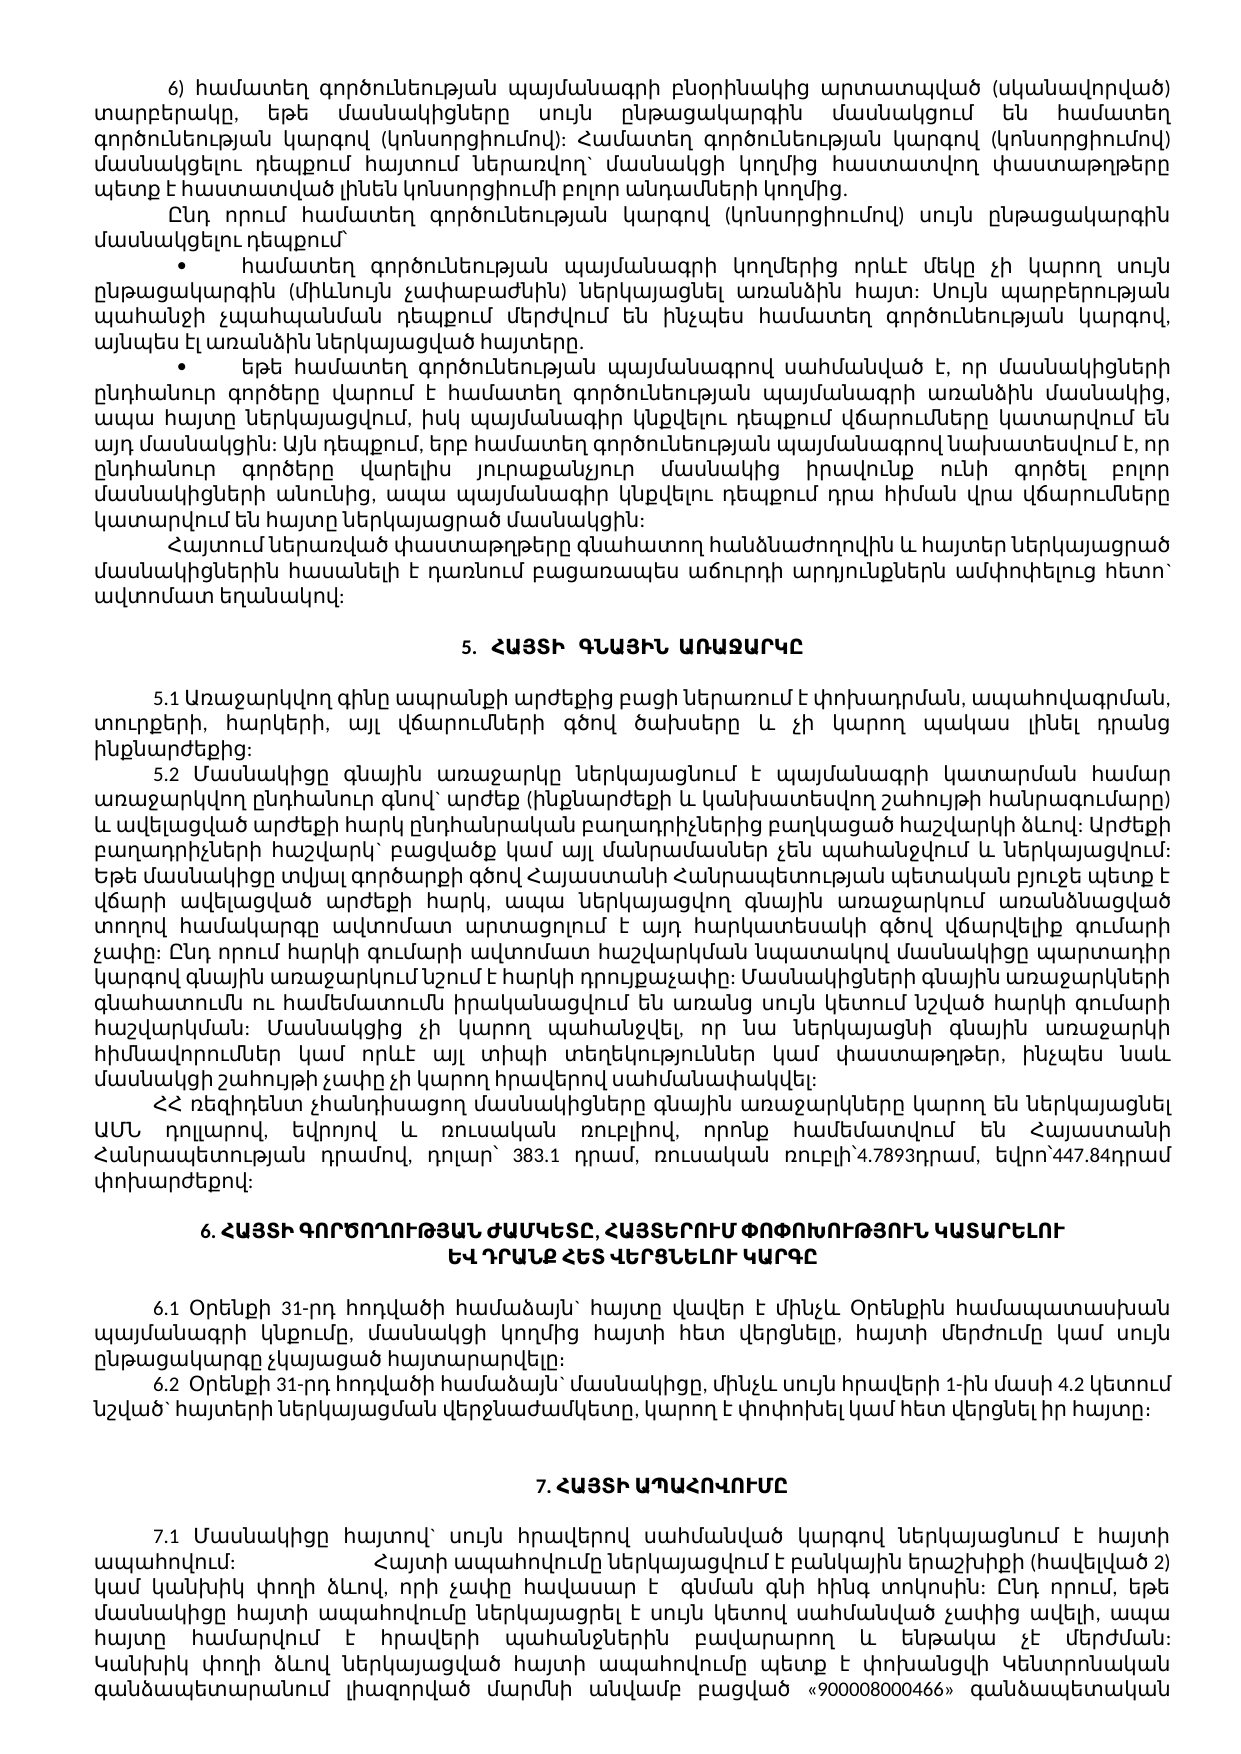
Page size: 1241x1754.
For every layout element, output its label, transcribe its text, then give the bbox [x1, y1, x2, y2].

text 5. ՀԱՅՏԻ ԳՆԱՅԻՆ ԱՌԱՋԱՐԿԸ [94, 634, 1171, 659]
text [94, 1524, 1171, 1702]
text 6) համատեղ գործունեության պայմանագրի բնօրինակից արտատպված (սկանավորված) տարբերակը, եթե մասնակիցները սույն ընթացակարգին մասնակցում են համատեղ գործունեության կարգով (կոնսորցիումով): Համատեղ գործունեության կարգով (կոնսորցիումով) մասնակցելու դեպքում հայտում ներառվող` մասնակցի կողմից հաստատվող փաստաթղթերը պետք է հաստատված լինեն կոնսորցիումի բոլոր անդամների կողմից. [94, 75, 1171, 202]
text 5.1 Առաջարկվող գինը ապրանքի արժեքից բացի ներառում է փոխադրման, ապահովագրման, տուրքերի, հարկերի, այլ վճարումների գծով ծախսերը և չի կարող պակաս լինել դրանց ինքնարժեքից: [94, 685, 1171, 761]
text 7. ՀԱՅՏԻ ԱՊԱՀՈՎՈՒՄԸ [94, 1473, 1171, 1498]
text 6. ՀԱՅՏԻ ԳՈՐԾՈՂՈՒԹՅԱՆ ԺԱՄԿԵՏԸ, ՀԱՅՏԵՐՈՒՄ ՓՈՓՈԽՈՒԹՅՈՒՆ ԿԱՏԱՐԵԼՈՒ [94, 1219, 1171, 1244]
list եթե համատեղ գործունեության պայմանագրով սահմանված է, որ մասնակիցների ընդհանուր գործերը վարում է համատեղ գործունեության պայմանագրի առանձին մասնակից, ապա հայտը ներկայացվում, իսկ պայմանագիր կնքվելու դեպքում վճարումները կատարվում են այդ մասնակցին: Այն դեպքում, երբ համատեղ գործունեության պայմանագրով նախատեսվում է, որ ընդհանուր գործերը վարելիս յուրաքանչյուր մասնակից իրավունք ունի գործել բոլոր մասնակիցների անունից, ապա պայմանագիր կնքվելու դեպքում դրա հիման վրա վճարումները կատարվում են հայտը ներկայացրած մասնակցին: [94, 354, 1171, 532]
text Ընդ որում համատեղ գործունեության կարգով (կոնսորցիումով) սույն ընթացակարգին մասնակցելու դեպքում՝ [94, 202, 1171, 253]
text ՀՀ ռեզիդենտ չհանդիսացող մասնակիցները գնային առաջարկները կարող են ներկայացնել ԱՄՆ դոլլարով, եվրոյով և ռուսական ռուբլիով, որոնք համեմատվում են Հայաստանի Հանրապետության դրամով, դոլար՝ 383.1 դրամ, ռուսական ռուբլի՝4.7893դրամ, եվրո՝447.84դրամ փոխարժեքով: [94, 1092, 1171, 1193]
text Հայտում ներառված փաստաթղթերը գնահատող հանձնաժողովին և հայտեր ներկայացրած մասնակիցներին հասանելի է դառնում բացառապես աճուրդի արդյունքներն ամփոփելուց հետո` ավտոմատ եղանակով: [94, 532, 1171, 609]
text ԵՎ ԴՐԱՆՔ ՀԵՏ ՎԵՐՑՆԵԼՈՒ ԿԱՐԳԸ [94, 1244, 1171, 1269]
text 5.2 Մասնակիցը գնային առաջարկը ներկայացնում է պայմանագրի կատարման համար առաջարկվող ընդհանուր գնով` արժեք (ինքնարժեքի և կանխատեսվող շահույթի հանրագումարը) և ավելացված արժեքի հարկ ընդհանրական բաղադրիչներից բաղկացած հաշվարկի ձևով: Արժեքի բաղադրիչների հաշվարկ` բացվածք կամ այլ մանրամասներ չեն պահանջվում և ներկայացվում: Եթե մասնակիցը տվյալ գործարքի գծով Հայաստանի Հանրապետության պետական բյուջե պետք է վճարի ավելացված արժեքի հարկ, ապա ներկայացվող գնային առաջարկում առանձնացված տողով համակարգը ավտոմատ արտացոլում է այդ հարկատեսակի գծով վճարվելիք գումարի չափը: Ընդ որում հարկի գումարի ավտոմատ հաշվարկման նպատակով մասնակիցը պարտադիր կարգով գնային առաջարկում նշում է հարկի դրույքաչափը: Մասնակիցների գնային առաջարկների գնահատումն ու համեմատումն իրականացվում են առանց սույն կետում նշված հարկի գումարի հաշվարկման: Մասնակցից չի կարող պահանջվել, որ նա ներկայացնի գնային առաջարկի հիմնավորումներ կամ որևէ այլ տիպի տեղեկություններ կամ փաստաթղթեր, ինչպես նաև մասնակցի շահույթի չափը չի կարող հրավերով սահմանափակվել: [94, 761, 1171, 1092]
text 6.2 Օրենքի 31-րդ հոդվածի համաձայն` մասնակիցը, մինչև սույն հրավերի 1-ին մասի 4.2 կետում նշված` հայտերի ներկայացման վերջնաժամկետը, կարող է փոփոխել կամ հետ վերցնել իր հայտը։ [94, 1371, 1171, 1422]
text 6.1 Օրենքի 31-րդ հոդվածի համաձայն` հայտը վավեր է մինչև Օրենքին համապատասխան պայմանագրի կնքումը, մասնակցի կողմից հայտի հետ վերցնելը, հայտի մերժումը կամ սույն ընթացակարգը չկայացած հայտարարվելը։ [94, 1295, 1171, 1371]
list համատեղ գործունեության պայմանագրի կողմերից որևէ մեկը չի կարող սույն ընթացակարգին (միևնույն չափաբաժնին) ներկայացնել առանձին հայտ: Սույն պարբերության պահանջի չպահպանման դեպքում մերժվում են ինչպես համատեղ գործունեության կարգով, այնպես էլ առանձին ներկայացված հայտերը. [94, 253, 1171, 354]
